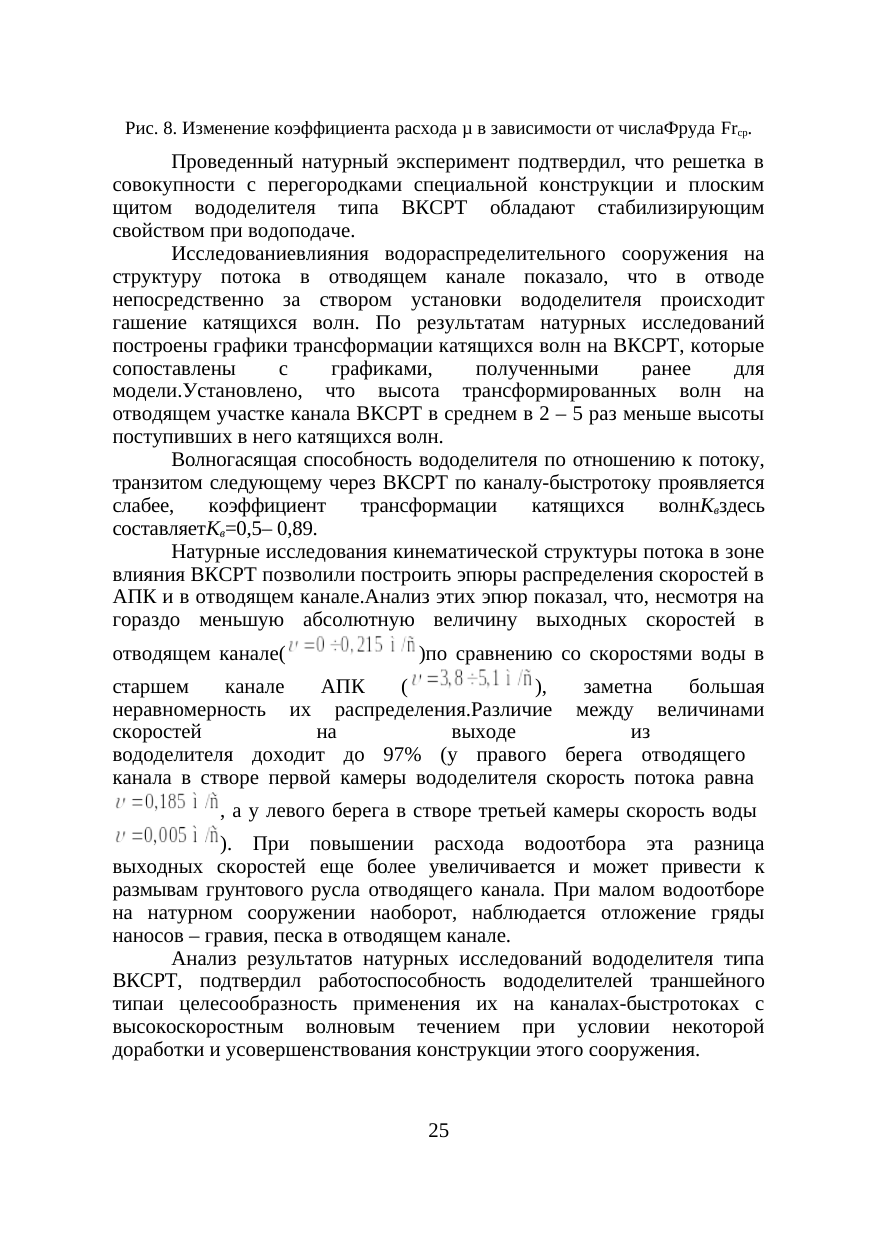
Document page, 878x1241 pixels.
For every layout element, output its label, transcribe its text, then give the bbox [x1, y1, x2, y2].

text Волногасящая способность вододелителя по отношению к потоку, транзитом следующему через ВКСРТ по каналу-быстротоку проявляется слабее, коэффициент трансформации катящихся волнКвздесь составляетКв=0,5– 0,89. [112, 448, 765, 540]
text Рис. 8. Изменение коэффициента расхода µ в зависимости от числаФруда Frср. [112, 118, 765, 138]
text Исследованиевлияния водораспределительного сооружения на структуру потока в отводящем канале показало, что в отводе непосредственно за створом установки вододелителя происходит гашение катящихся волн. По результатам натурных исследований построены графики трансформации катящихся волн на ВКСРТ, которые сопоставлены с графиками, полученными ранее для модели.Установлено, что высота трансформированных волн на отводящем участке канала ВКСРТ в среднем в 2 – 5 раз меньше высоты поступивших в него катящихся волн. [112, 242, 765, 448]
text Анализ результатов натурных исследований вододелителя типа ВКСРТ, подтвердил работоспособность вододелителей траншейного типаи целесообразность применения их на каналах-быстротоках с высокоскоростным волновым течением при условии некоторой доработки и усовершенствования конструкции этого сооружения. [112, 947, 765, 1061]
text Натурные исследования кинематической структуры потока в зоне влияния ВКСРТ позволили построить эпюры распределения скоростей в АПК и в отводящем канале.Анализ этих эпюр показал, что, несмотря на гораздо меньшую абсолютную величину выходных скоростей в отводящем канале()по сравнению со скоростями воды в старшем канале АПК (), заметна большая неравномерность их распределения.Различие между величинами скоростей на выходе из вододелителя доходит до 97% (у правого берега отводящего канала в створе первой камеры вододелителя скорость потока равна , а у левого берега в створе третьей камеры скорость воды ). При повышении расхода водоотбора эта разница выходных скоростей еще более увеличивается и может привести к размывам грунтового русла отводящего канала. При малом водоотборе на натурном сооружении наоборот, наблюдается отложение гряды наносов – гравия, песка в отводящем канале. [112, 540, 765, 947]
text Проведенный натурный эксперимент подтвердил, что решетка в совокупности с перегородками специальной конструкции и плоским щитом вододелителя типа ВКСРТ обладают стабилизирующим свойством при водоподаче. [112, 151, 765, 242]
